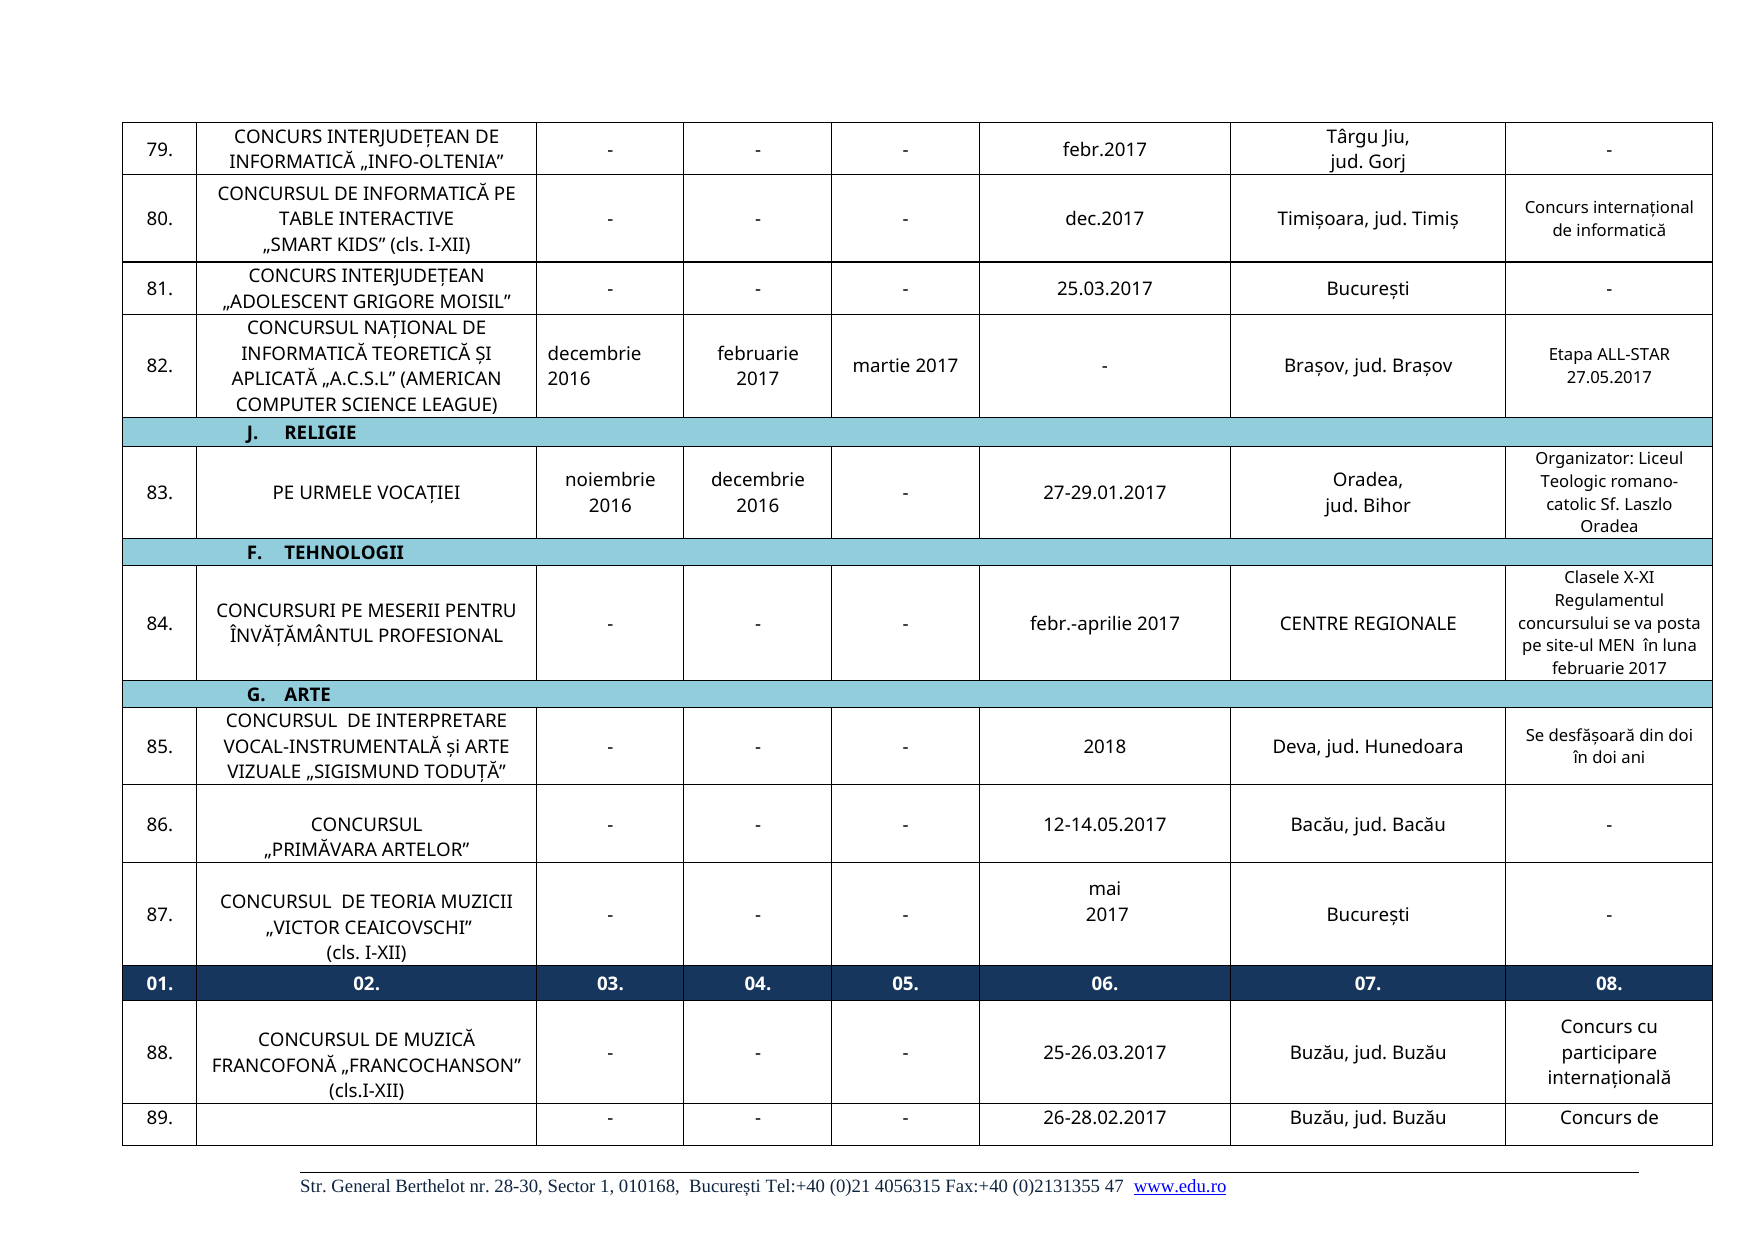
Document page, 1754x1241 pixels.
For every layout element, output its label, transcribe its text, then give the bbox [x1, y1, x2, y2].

table_cell - [832, 1001, 979, 1103]
table_cell Buzău, jud. Buzău [1231, 1104, 1505, 1145]
table_cell CONCURSUL DE INFORMATICĂ PE TABLE INTERACTIVE „SMART KIDS” (cls. I-XII) [197, 175, 536, 261]
table_cell CONCURSUL NAȚIONAL DE INFORMATICĂ TEORETICĂ ȘI APLICATĂ „A.C.S.L” (AMERICAN COMPUTER SCIENCE LEAGUE) [197, 315, 536, 417]
table_cell dec.2017 [980, 175, 1230, 261]
table_cell ARTE [123, 681, 1712, 707]
table_cell - [980, 315, 1230, 417]
table_cell 26-28.02.2017 [980, 1104, 1230, 1145]
table_cell PE URMELE VOCAȚIEI [197, 447, 536, 538]
table_cell Bacău, jud. Bacău [1231, 785, 1505, 862]
table_cell 79. [123, 123, 196, 174]
table_cell 06. [980, 966, 1230, 1000]
table_cell Se desfășoară din doi în doi ani [1506, 708, 1712, 784]
table_cell febr.-aprilie 2017 [980, 566, 1230, 679]
table_cell - [537, 175, 683, 261]
table_cell martie 2017 [832, 315, 979, 417]
table_cell 83. [123, 447, 196, 538]
table_cell febr.2017 [980, 123, 1230, 174]
table_cell 02. [197, 966, 536, 1000]
table_cell - [684, 785, 831, 862]
table_cell TEHNOLOGII [123, 539, 1712, 565]
table_cell 25.03.2017 [980, 263, 1230, 313]
table_cell 04. [684, 966, 831, 1000]
table_cell CONCURS INTERJUDEȚEAN DE INFORMATICĂ „INFO-OLTENIA” [197, 123, 536, 174]
table_cell 2018 [980, 708, 1230, 784]
table_cell - [832, 447, 979, 538]
table_cell 82. [123, 315, 196, 417]
table_cell 12-14.05.2017 [980, 785, 1230, 862]
table_cell 87. [123, 863, 196, 965]
table_cell Deva, jud. Hunedoara [1231, 708, 1505, 784]
table_cell RELIGIE [123, 418, 1712, 446]
table_cell 05. [832, 966, 979, 1000]
table_cell Concurs internațional de informatică [1506, 175, 1712, 261]
table_cell - [537, 1001, 683, 1103]
table_cell 03. [537, 966, 683, 1000]
table_cell 86. [123, 785, 196, 862]
table_cell 07. [1231, 966, 1505, 1000]
table_cell - [1506, 263, 1712, 313]
table_cell Organizator: Liceul Teologic romano-catolic Sf. Laszlo Oradea [1506, 447, 1712, 538]
table_cell - [684, 263, 831, 313]
table_cell noiembrie 2016 [537, 447, 683, 538]
table_cell - [1506, 123, 1712, 174]
table_cell 89. [123, 1104, 196, 1145]
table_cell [1506, 1104, 1712, 1145]
table_cell - [537, 785, 683, 862]
table_cell București [1231, 863, 1505, 965]
table_cell decembrie 2016 [684, 447, 831, 538]
table_cell Buzău, jud. Buzău [1231, 1001, 1505, 1103]
table_cell 85. [123, 708, 196, 784]
table_cell București [1231, 263, 1505, 313]
table_cell - [684, 1104, 831, 1145]
table_cell - [537, 863, 683, 965]
table_cell - [537, 1104, 683, 1145]
table_cell 25-26.03.2017 [980, 1001, 1230, 1103]
table_cell Timișoara, jud. Timiș [1231, 175, 1505, 261]
table_cell - [1506, 785, 1712, 862]
table_cell - [832, 566, 979, 679]
table_cell CONCURSUL „PRIMĂVARA ARTELOR” [197, 785, 536, 862]
table_cell - [684, 708, 831, 784]
table_cell - [832, 863, 979, 965]
table_cell mai 2017 [980, 863, 1230, 965]
table_cell CONCURSUL DE INTERPRETARE VOCAL-INSTRUMENTALĂ și ARTE VIZUALE „SIGISMUND TODUȚĂ” [197, 708, 536, 784]
table_cell CENTRE REGIONALE [1231, 566, 1505, 679]
table_cell - [537, 566, 683, 679]
table_cell 84. [123, 566, 196, 679]
table_cell - [537, 708, 683, 784]
table_cell 08. [1506, 966, 1712, 1000]
table_cell Târgu Jiu, jud. Gorj [1231, 123, 1505, 174]
table_cell 81. [123, 263, 196, 313]
table_cell - [1506, 863, 1712, 965]
table_cell Brașov, jud. Brașov [1231, 315, 1505, 417]
table_cell - [832, 175, 979, 261]
table_cell CONCURSURI PE MESERII PENTRU ÎNVĂȚĂMÂNTUL PROFESIONAL [197, 566, 536, 679]
table_cell Etapa ALL-STAR 27.05.2017 [1506, 315, 1712, 417]
table_cell - [832, 708, 979, 784]
table_cell - [684, 863, 831, 965]
table_cell CONCURS INTERJUDEȚEAN „ADOLESCENT GRIGORE MOISIL” [197, 263, 536, 313]
table_cell - [537, 123, 683, 174]
table_cell - [832, 263, 979, 313]
table_cell decembrie 2016 [537, 315, 683, 417]
table_cell CONCURSUL DE TEORIA MUZICII „VICTOR CEAICOVSCHI” (cls. I-XII) [197, 863, 536, 965]
table_cell CONCURSUL DE MUZICĂ FRANCOFONĂ „FRANCOCHANSON” (cls.I-XII) [197, 1001, 536, 1103]
table_cell - [684, 175, 831, 261]
table_cell Clasele X-XI Regulamentul concursului se va posta pe site-ul MEN în luna februarie 2017 [1506, 566, 1712, 679]
table_cell - [537, 263, 683, 313]
table_cell Oradea, jud. Bihor [1231, 447, 1505, 538]
table_cell - [832, 123, 979, 174]
table_cell - [832, 785, 979, 862]
table_cell - [684, 123, 831, 174]
table_cell - [684, 566, 831, 679]
table_cell - [832, 1104, 979, 1145]
table_cell 27-29.01.2017 [980, 447, 1230, 538]
table_cell 88. [123, 1001, 196, 1103]
table_cell - [684, 1001, 831, 1103]
table_cell februarie 2017 [684, 315, 831, 417]
table_cell 01. [123, 966, 196, 1000]
table_cell 80. [123, 175, 196, 261]
table_cell Concurs cu participare internațională [1506, 1001, 1712, 1103]
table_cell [197, 1104, 536, 1145]
